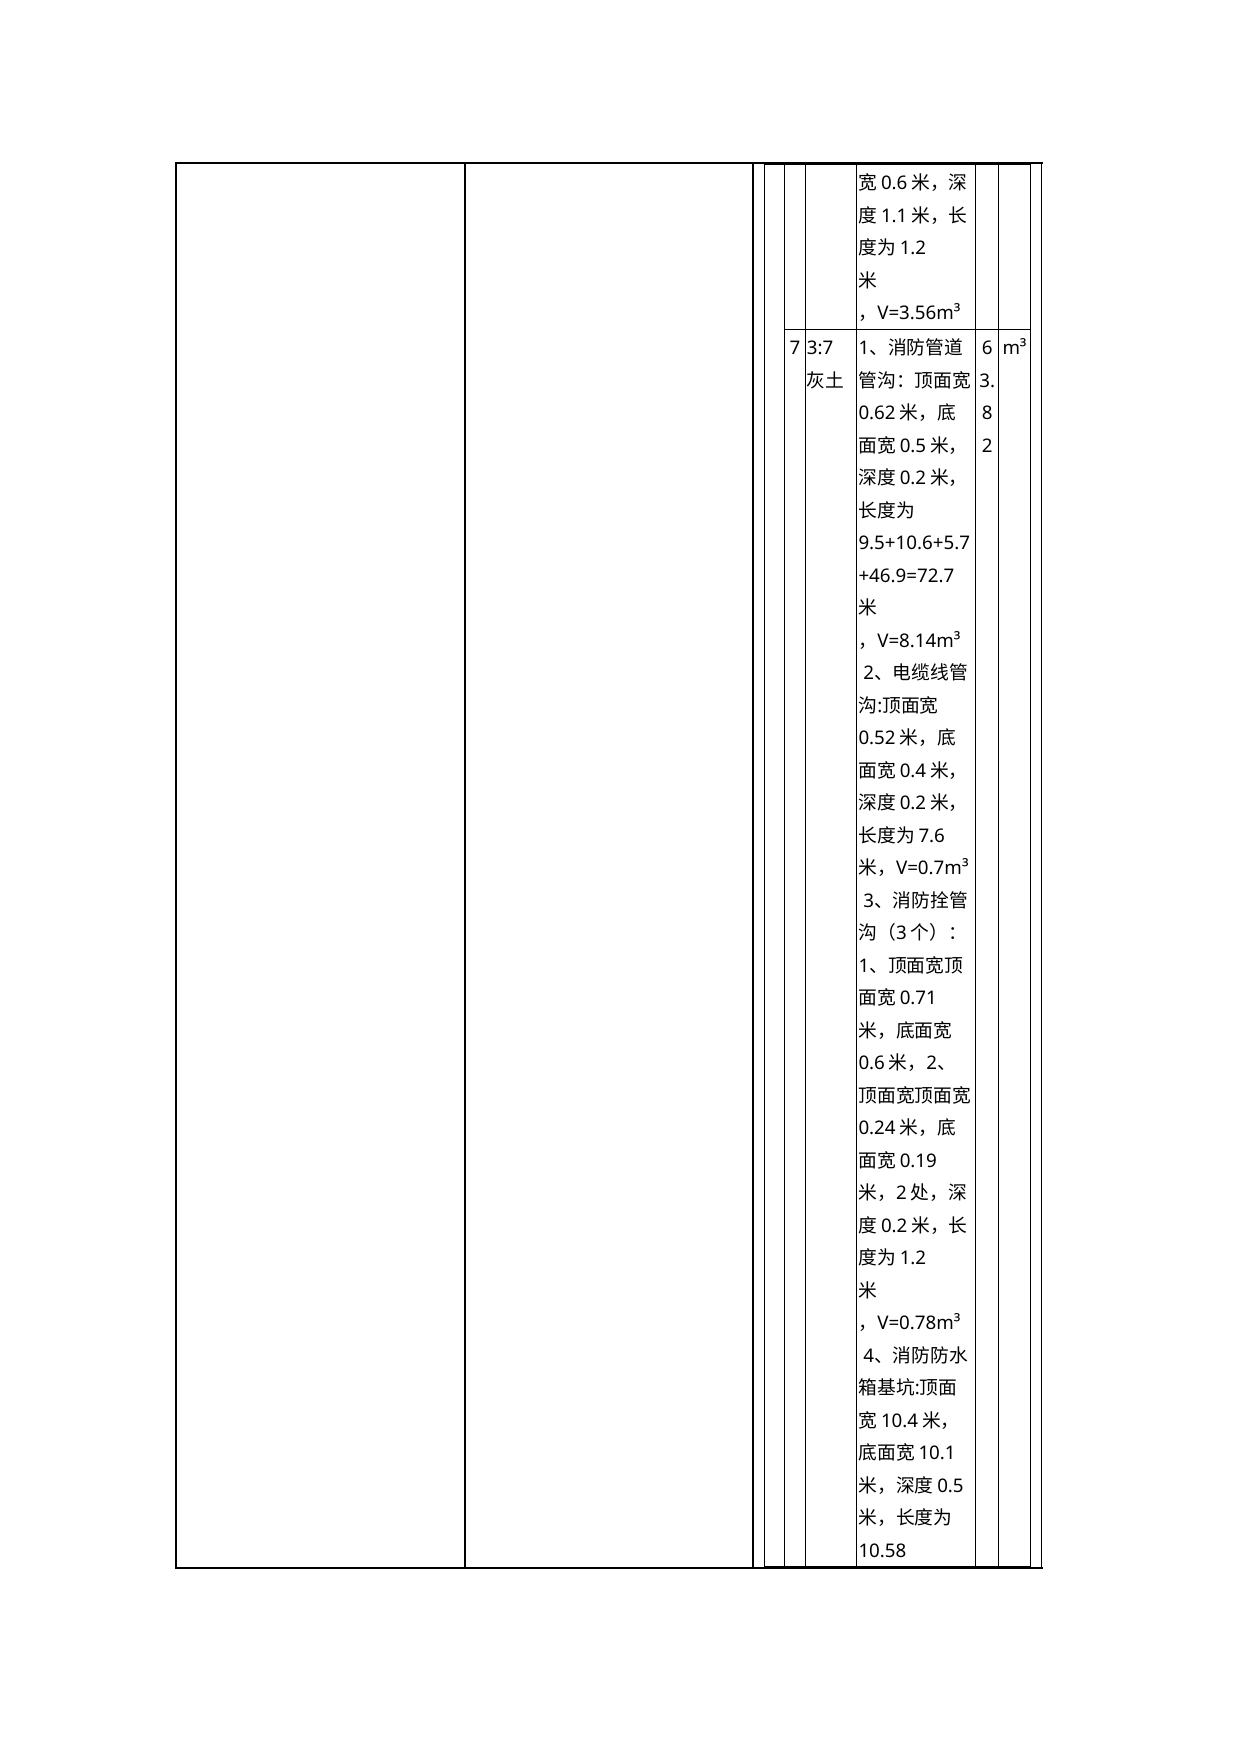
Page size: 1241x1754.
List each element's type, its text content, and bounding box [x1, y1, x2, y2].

table_cell [976, 330, 998, 1566]
table_cell [765, 165, 784, 1566]
table_cell [999, 165, 1030, 329]
table_cell 1 [177, 164, 464, 1567]
table_cell [806, 330, 856, 1566]
table_cell [857, 330, 975, 1566]
table_cell [806, 165, 856, 329]
table_cell [754, 164, 764, 1567]
table_cell [785, 165, 805, 329]
table_cell [976, 165, 998, 329]
table_cell [466, 164, 752, 1567]
table_cell [857, 165, 975, 329]
table_cell [785, 330, 805, 1566]
table_cell [1031, 164, 1041, 1567]
table_cell [999, 330, 1030, 1566]
